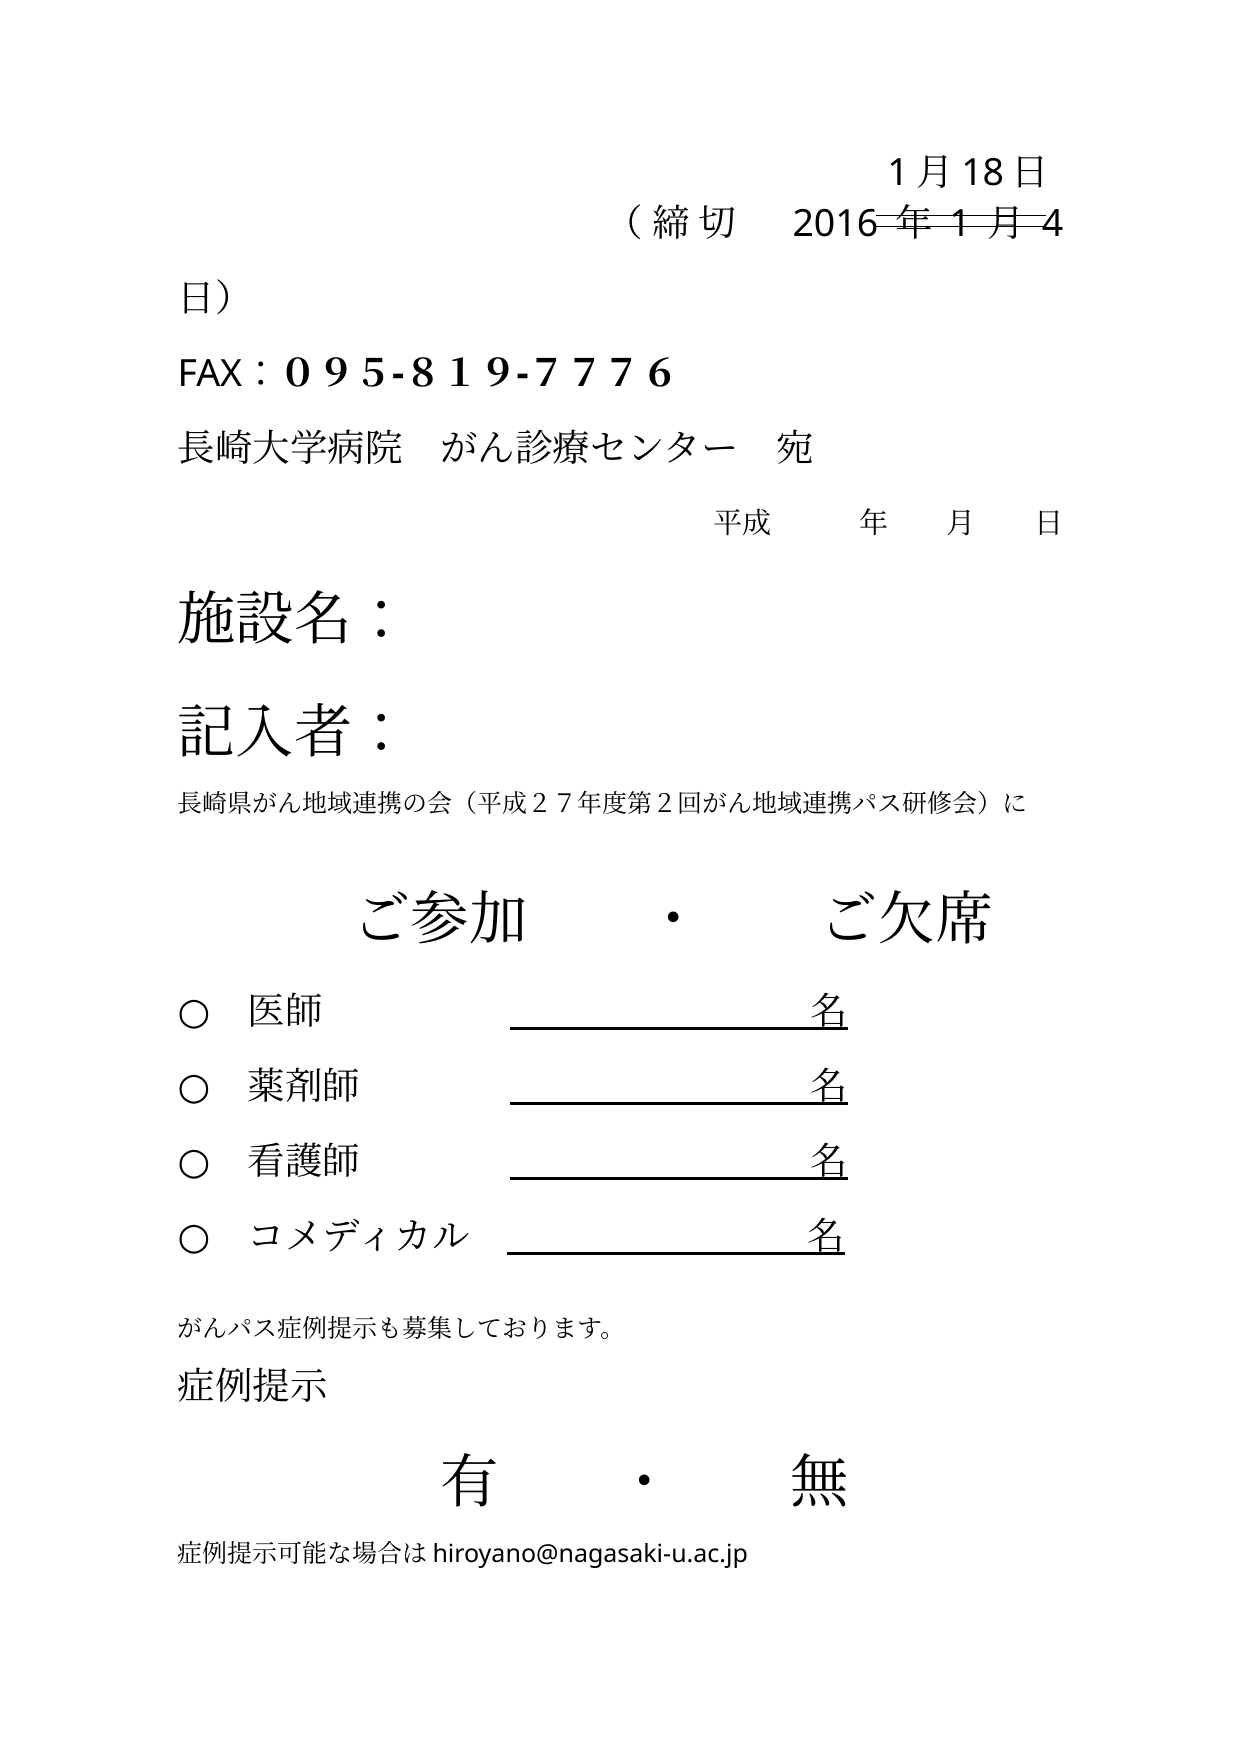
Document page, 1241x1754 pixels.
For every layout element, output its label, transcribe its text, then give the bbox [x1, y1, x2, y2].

text 長崎県がん地域連携の会（平成２７年度第２回がん地域連携パス研修会）に [177, 783, 1063, 821]
text FAX：０９５-８１９-７７７６ [177, 333, 1063, 408]
text ○ 医師 名 [177, 971, 1063, 1046]
text ○ 薬剤師 名 [177, 1046, 1063, 1121]
text 平成 年 月 日 [177, 483, 1063, 558]
text 有 ・ 無 [177, 1421, 976, 1533]
text 長崎大学病院 がん診療センター 宛 [177, 408, 1063, 483]
text ご参加 ・ ご欠席 [177, 858, 1063, 971]
text ○ コメディカル 名 [177, 1196, 1063, 1271]
text ○ 看護師 名 [177, 1121, 1063, 1196]
text 症例提示 [177, 1346, 976, 1421]
text がんパス症例提示も募集しております。 [177, 1308, 976, 1346]
text （締切 2016年1月4日） [177, 183, 1063, 333]
text 施設名： [177, 558, 1063, 671]
text 症例提示可能な場合はhiroyano@nagasaki-u.ac.jp [177, 1533, 976, 1571]
text 記入者： [177, 671, 1063, 783]
